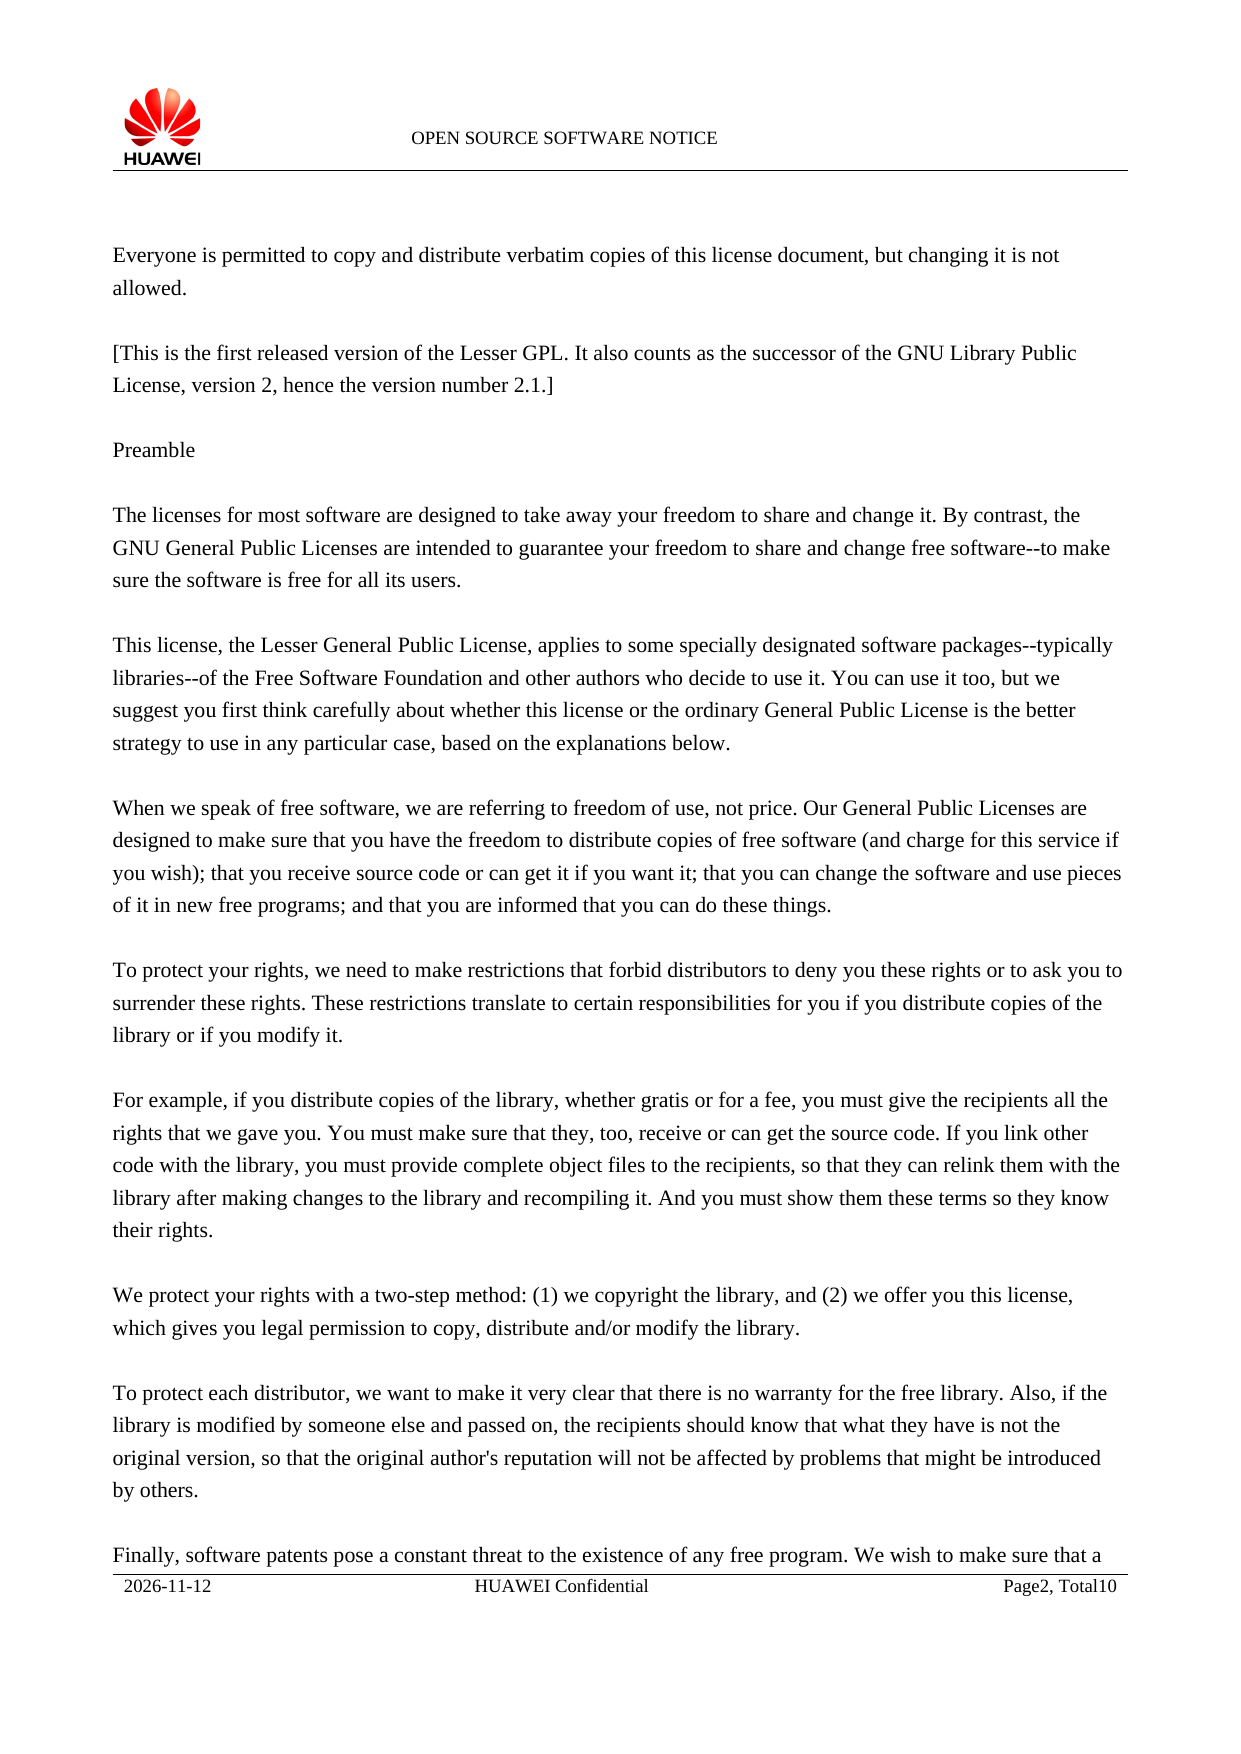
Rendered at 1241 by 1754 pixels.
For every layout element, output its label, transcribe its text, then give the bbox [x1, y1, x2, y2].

picture [124, 88, 201, 165]
